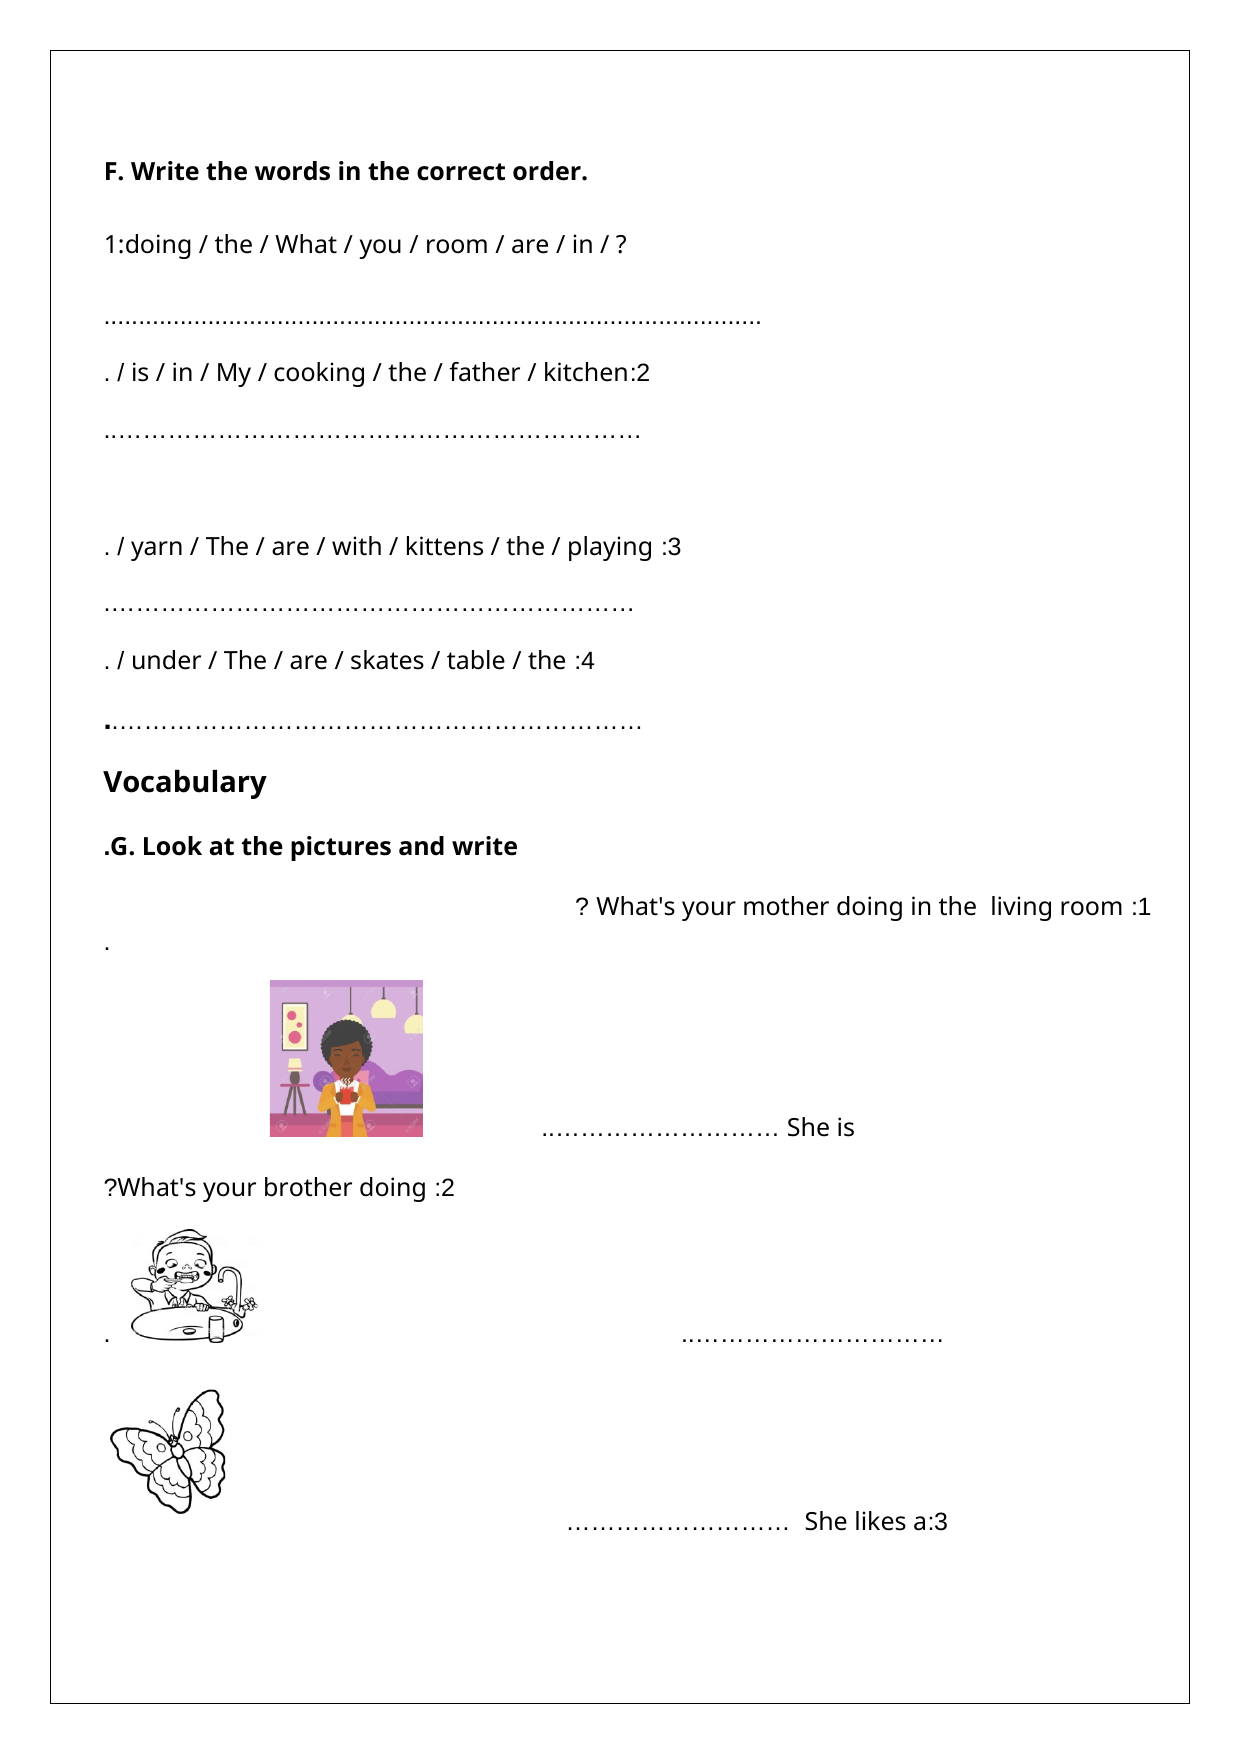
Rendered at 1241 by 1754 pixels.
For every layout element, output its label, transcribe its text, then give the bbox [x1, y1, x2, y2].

picture [269, 980, 423, 1137]
text 1:doing / the / What / you / room / are / in / ? [103, 227, 1152, 261]
text 3: yarn / The / are / with / kittens / the / playing / . [103, 528, 1152, 562]
text G. Look at the pictures and write. [103, 828, 1152, 862]
text ………………………….. . [103, 1230, 1152, 1348]
text Vocabulary [103, 762, 1152, 801]
text 2: What's your brother doing? [103, 1170, 1152, 1204]
text She is ……………………….. [103, 980, 1152, 1144]
text 1: What's your mother doing in the living room ? . [103, 888, 1152, 955]
text ……………………………………………………….. [103, 702, 1152, 736]
text 2:is / in / My / cooking / the / father / kitchen / . [103, 354, 1152, 389]
text 4: under / The / are / skates / table / the / . [103, 642, 1152, 676]
text ……………………………………………………….. [103, 414, 1152, 443]
text F. Write the words in the correct order. [103, 153, 1152, 187]
picture [131, 1229, 258, 1343]
text ………………………………………………………. [103, 588, 1152, 617]
text ............................................................................................... [103, 301, 1152, 329]
picture [110, 1372, 226, 1531]
text 3:She likes a ……………………… [103, 1373, 1152, 1538]
